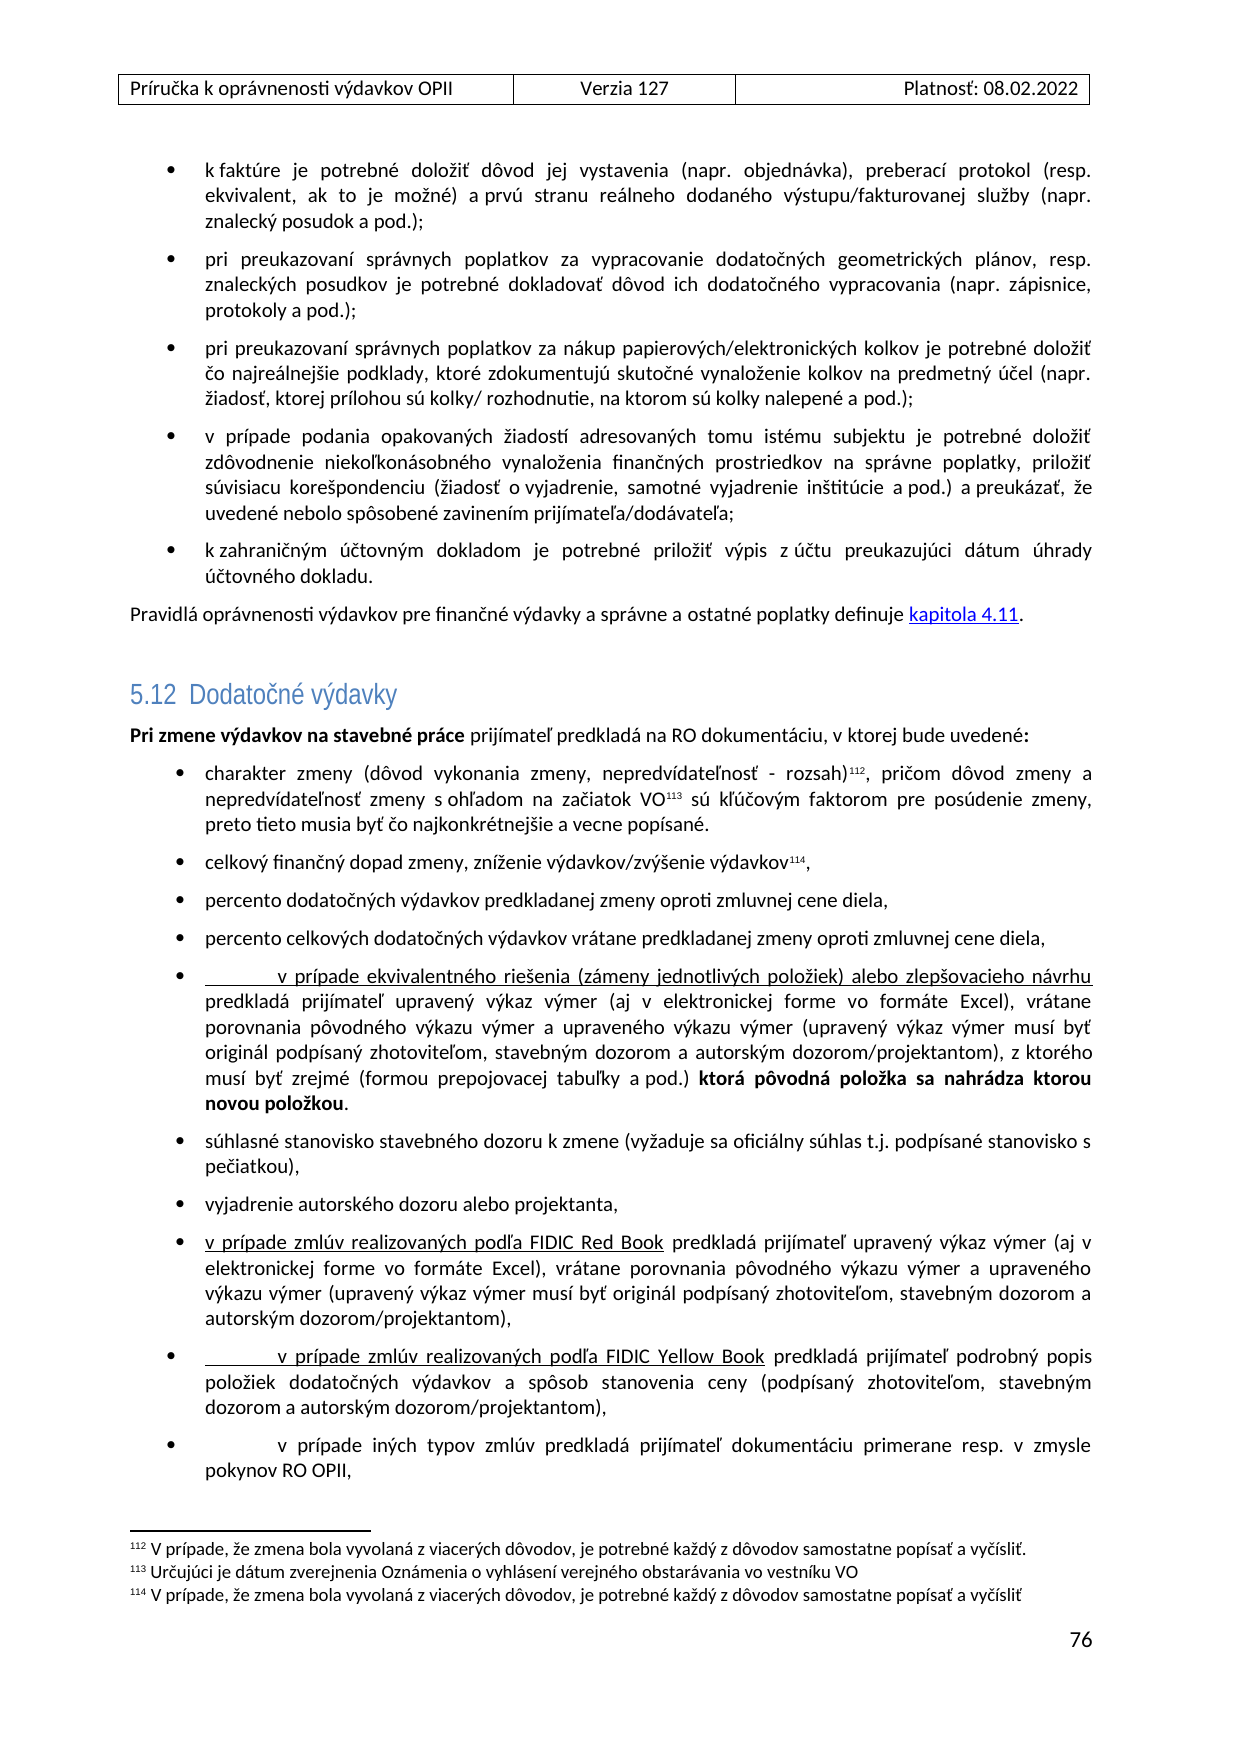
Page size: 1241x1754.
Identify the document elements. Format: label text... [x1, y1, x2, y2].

list v prípade podania opakovaných žiadostí adresovaných tomu istému subjektu je potrebné doložiť zdôvodnenie niekoľkonásobného vynaloženia finančných prostriedkov na správne poplatky, priložiť súvisiacu korešpondenciu (žiadosť o vyjadrenie, samotné vyjadrenie inštitúcie a pod.) a preukázať, že uvedené nebolo spôsobené zavinením prijímateľa/dodávateľa; [167, 423, 1092, 525]
subtitle Dodatočné výdavky [130, 677, 1092, 710]
list k faktúre je potrebné doložiť dôvod jej vystavenia (napr. objednávka), preberací protokol (resp. ekvivalent, ak to je možné) a prvú stranu reálneho dodaného výstupu/fakturovanej služby (napr. znalecký posudok a pod.); [167, 157, 1092, 233]
list v prípade iných typov zmlúv predkladá prijímateľ dokumentáciu primerane resp. v zmysle pokynov RO OPII, [167, 1432, 1092, 1483]
list v prípade zmlúv realizovaných podľa FIDIC Red Book predkladá prijímateľ upravený výkaz výmer (aj v elektronickej forme vo formáte Excel), vrátane porovnania pôvodného výkazu výmer a upraveného výkazu výmer (upravený výkaz výmer musí byť originál podpísaný zhotoviteľom, stavebným dozorom a autorským dozorom/projektantom), [176, 1229, 1092, 1331]
list súhlasné stanovisko stavebného dozoru k zmene (vyžaduje sa oficiálny súhlas t.j. podpísané stanovisko s pečiatkou), [176, 1128, 1092, 1179]
list pri preukazovaní správnych poplatkov za nákup papierových/elektronických kolkov je potrebné doložiť čo najreálnejšie podklady, ktoré zdokumentujú skutočné vynaloženie kolkov na predmetný účel (napr. žiadosť, ktorej prílohou sú kolky/ rozhodnutie, na ktorom sú kolky nalepené a pod.); [167, 335, 1092, 411]
list v prípade zmlúv realizovaných podľa FIDIC Yellow Book predkladá prijímateľ podrobný popis položiek dodatočných výdavkov a spôsob stanovenia ceny (podpísaný zhotoviteľom, stavebným dozorom a autorským dozorom/projektantom), [167, 1343, 1092, 1420]
list percento dodatočných výdavkov predkladanej zmeny oproti zmluvnej cene diela, [176, 887, 1092, 913]
list charakter zmeny (dôvod vykonania zmeny, nepredvídateľnosť - rozsah), pričom dôvod zmeny a nepredvídateľnosť zmeny s ohľadom na začiatok VO sú kľúčovým faktorom pre posúdenie zmeny, preto tieto musia byť čo najkonkrétnejšie a vecne popísané. [176, 761, 1092, 837]
list pri preukazovaní správnych poplatkov za vypracovanie dodatočných geometrických plánov, resp. znaleckých posudkov je potrebné dokladovať dôvod ich dodatočného vypracovania (napr. zápisnice, protokoly a pod.); [167, 246, 1092, 322]
list k zahraničným účtovným dokladom je potrebné priložiť výpis z účtu preukazujúci dátum úhrady účtovného dokladu. [167, 538, 1092, 588]
list vyjadrenie autorského dozoru alebo projektanta, [176, 1191, 1092, 1217]
list v prípade ekvivalentného riešenia (zámeny jednotlivých položiek) alebo zlepšovacieho návrhu predkladá prijímateľ upravený výkaz výmer (aj v elektronickej forme vo formáte Excel), vrátane porovnania pôvodného výkazu výmer a upraveného výkazu výmer (upravený výkaz výmer musí byť originál podpísaný zhotoviteľom, stavebným dozorom a autorským dozorom/projektantom), z ktorého musí byť zrejmé (formou prepojovacej tabuľky a pod.) ktorá pôvodná položka sa nahrádza ktorou novou položkou. [176, 963, 1092, 1116]
list percento celkových dodatočných výdavkov vrátane predkladanej zmeny oproti zmluvnej cene diela, [176, 925, 1092, 951]
list celkový finančný dopad zmeny, zníženie výdavkov/zvýšenie výdavkov, [176, 849, 1092, 875]
text Pri zmene výdavkov na stavebné práce prijímateľ predkladá na RO dokumentáciu, v ktorej bude uvedené: [130, 723, 1092, 748]
text Pravidlá oprávnenosti výdavkov pre finančné výdavky a správne a ostatné poplatky definuje kapitola 4.11. [130, 601, 1092, 626]
